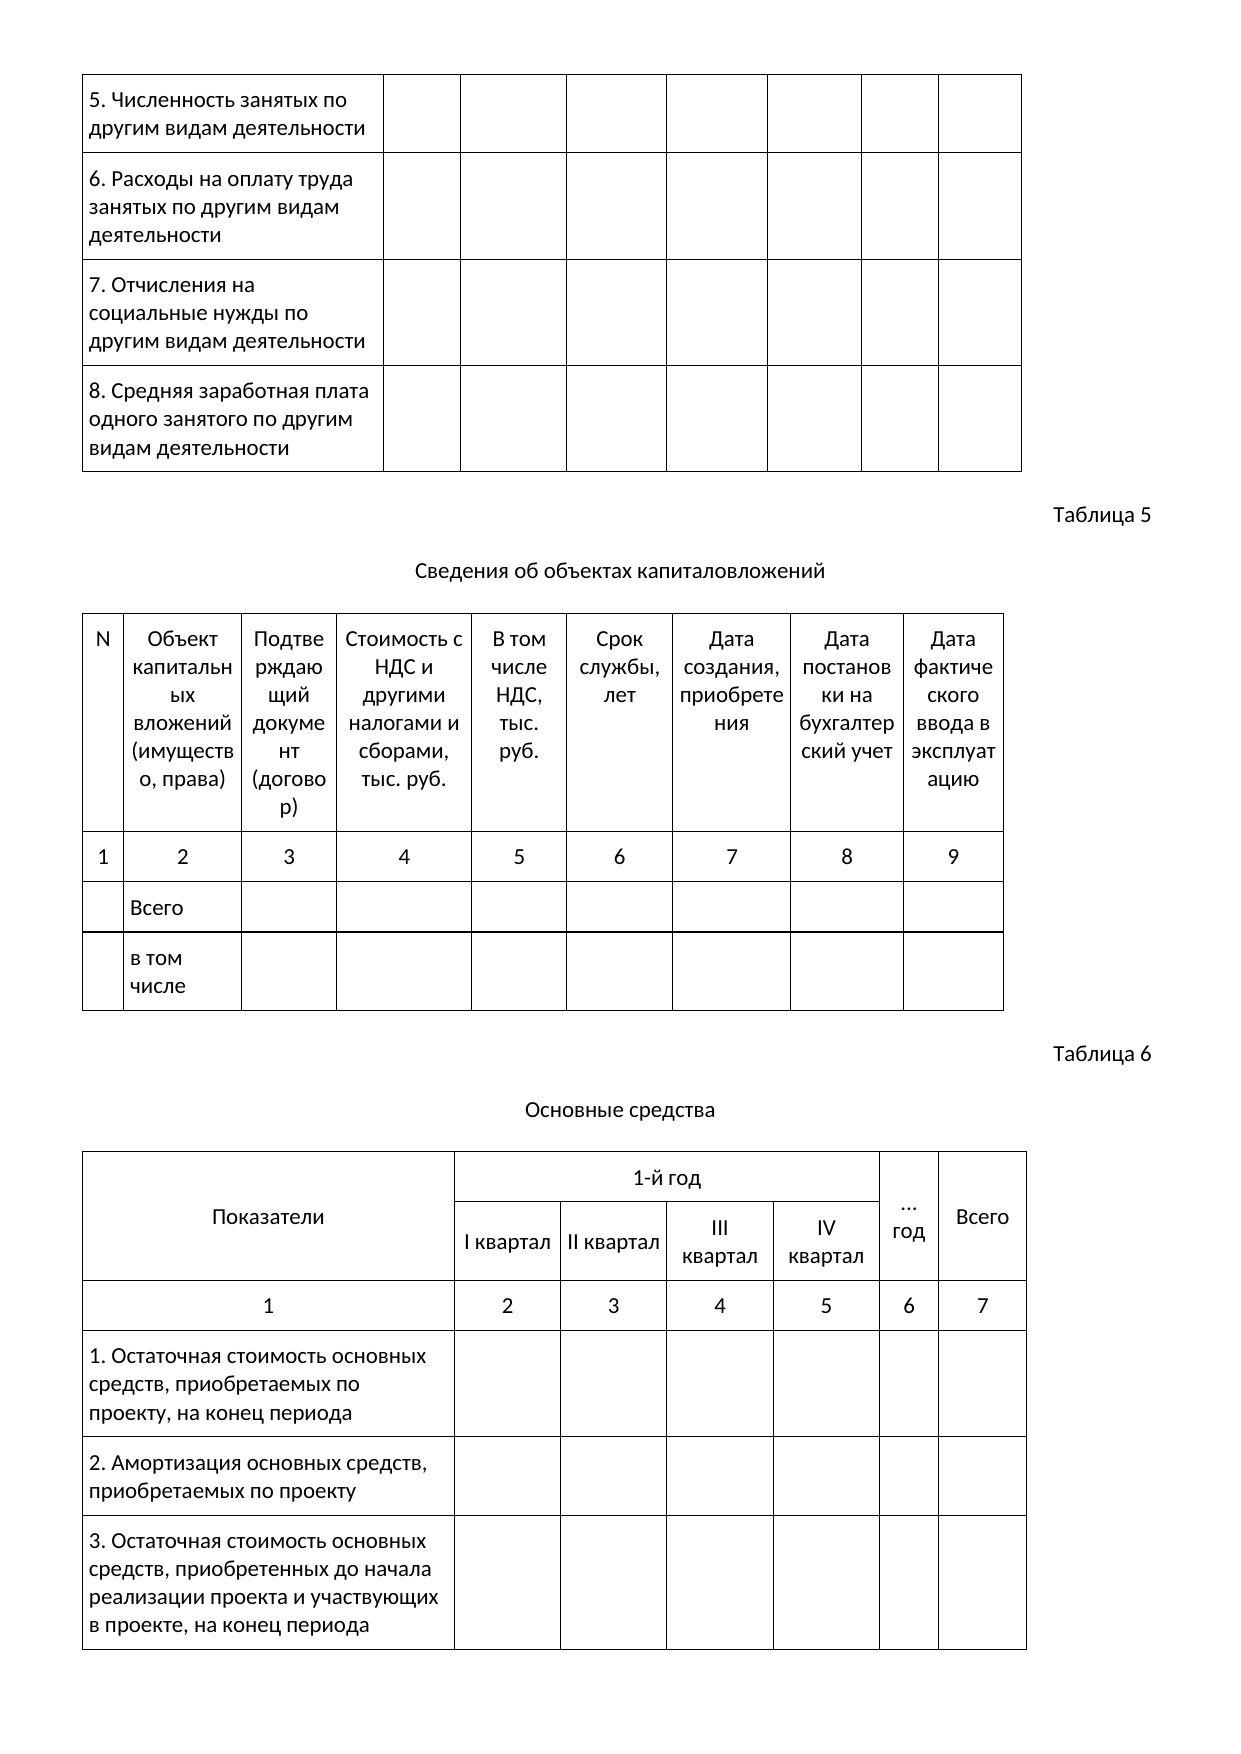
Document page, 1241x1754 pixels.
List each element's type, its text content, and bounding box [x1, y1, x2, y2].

table_header Дата постановки на бухгалтерский учет [791, 614, 903, 831]
table_cell [461, 260, 566, 365]
table_cell [567, 366, 666, 471]
table_cell [667, 1516, 773, 1649]
table_header Срок службы, лет [567, 614, 672, 831]
table_cell [768, 153, 861, 258]
table_cell [774, 1516, 879, 1649]
text Основные средства [89, 1095, 1152, 1123]
table_header В том числе НДС, тыс. руб. [472, 614, 566, 831]
table_cell [939, 260, 1021, 365]
table_header Показатели [83, 1152, 454, 1279]
table_cell [455, 1516, 560, 1649]
table_cell 5 [472, 832, 566, 881]
table_cell [337, 882, 471, 931]
table_header Всего [939, 1152, 1026, 1279]
table_cell 6. Расходы на оплату труда занятых по другим видам деятельности [83, 153, 383, 258]
table_cell 1 [83, 832, 123, 881]
table_cell I квартал [455, 1202, 560, 1279]
table_cell 7 [673, 832, 790, 881]
table_cell 3 [561, 1281, 666, 1330]
table_cell 2 [455, 1281, 560, 1330]
table_cell 9 [904, 832, 1003, 881]
table_cell [939, 1331, 1026, 1436]
table_cell II квартал [561, 1202, 666, 1279]
table_header Стоимость с НДС и другими налогами и сборами, тыс. руб. [337, 614, 471, 831]
table_cell [768, 366, 861, 471]
table_cell 7. Отчисления на социальные нужды по другим видам деятельности [83, 260, 383, 365]
table_cell [667, 153, 767, 258]
table_cell [939, 153, 1021, 258]
table_cell [567, 153, 666, 258]
table_cell [791, 882, 903, 931]
table_cell 4 [667, 1281, 773, 1330]
table_cell [384, 366, 460, 471]
table_cell 2 [124, 832, 241, 881]
table_cell [384, 260, 460, 365]
table_cell [242, 882, 336, 931]
table_cell [461, 366, 566, 471]
table_cell 6 [567, 832, 672, 881]
table_cell [567, 933, 672, 1010]
table_cell [561, 1331, 666, 1436]
table_cell [673, 882, 790, 931]
text Таблица 5 [89, 500, 1152, 528]
table_cell [862, 366, 938, 471]
table_cell [83, 882, 123, 931]
table_cell III квартал [667, 1202, 773, 1279]
table_cell 6 [880, 1281, 938, 1330]
table_header 1-й год [455, 1152, 879, 1201]
table_cell [880, 1437, 938, 1514]
table_cell 7 [939, 1281, 1026, 1330]
table_cell [939, 366, 1021, 471]
table_cell [567, 75, 666, 152]
table_cell [561, 1437, 666, 1514]
table_cell [337, 933, 471, 1010]
table_cell 8. Средняя заработная плата одного занятого по другим видам деятельности [83, 366, 383, 471]
table_cell 3 [242, 832, 336, 881]
table_cell [567, 260, 666, 365]
table_cell [242, 933, 336, 1010]
table_cell [667, 1331, 773, 1436]
table_cell [768, 260, 861, 365]
table_cell 5. Численность занятых по другим видам деятельности [83, 75, 383, 152]
table_cell [673, 933, 790, 1010]
table_cell IV квартал [774, 1202, 879, 1279]
table_cell [880, 1331, 938, 1436]
table_cell [774, 1437, 879, 1514]
table_cell 5 [774, 1281, 879, 1330]
table_cell [472, 882, 566, 931]
table_cell [939, 75, 1021, 152]
table_cell [561, 1516, 666, 1649]
table_header Дата фактического ввода в эксплуатацию [904, 614, 1003, 831]
table_cell [567, 882, 672, 931]
table_cell [774, 1331, 879, 1436]
table_cell [455, 1437, 560, 1514]
table_cell [667, 260, 767, 365]
table_cell [667, 366, 767, 471]
table_cell [83, 933, 123, 1010]
table_header Подтверждающий документ (договор) [242, 614, 336, 831]
table_cell Всего [124, 882, 241, 931]
table_cell [768, 75, 861, 152]
table_header N [83, 614, 123, 831]
table_cell [461, 153, 566, 258]
table_cell 3. Остаточная стоимость основных средств, приобретенных до начала реализации проекта и участвующих в проекте, на конец периода [83, 1516, 454, 1649]
table_cell [455, 1331, 560, 1436]
table_cell [939, 1437, 1026, 1514]
table_cell 1 [83, 1281, 454, 1330]
table_cell [791, 933, 903, 1010]
text Таблица 6 [89, 1039, 1152, 1067]
table_cell [862, 260, 938, 365]
table_cell в том числе [124, 933, 241, 1010]
table_cell [904, 882, 1003, 931]
table_cell [384, 75, 460, 152]
table_cell 1. Остаточная стоимость основных средств, приобретаемых по проекту, на конец периода [83, 1331, 454, 1436]
table_cell [939, 1516, 1026, 1649]
table_cell [461, 75, 566, 152]
table_header Объект капитальных вложений (имущество, права) [124, 614, 241, 831]
table_cell [880, 1516, 938, 1649]
table_cell [862, 153, 938, 258]
text Сведения об объектах капиталовложений [89, 556, 1152, 584]
table_cell [862, 75, 938, 152]
table_cell 2. Амортизация основных средств, приобретаемых по проекту [83, 1437, 454, 1514]
table_cell [904, 933, 1003, 1010]
table_header ... год [880, 1152, 938, 1279]
table_cell [384, 153, 460, 258]
table_cell [667, 1437, 773, 1514]
table_cell 4 [337, 832, 471, 881]
table_cell 8 [791, 832, 903, 881]
table_cell [667, 75, 767, 152]
table_cell [472, 933, 566, 1010]
table_header Дата создания, приобретения [673, 614, 790, 831]
